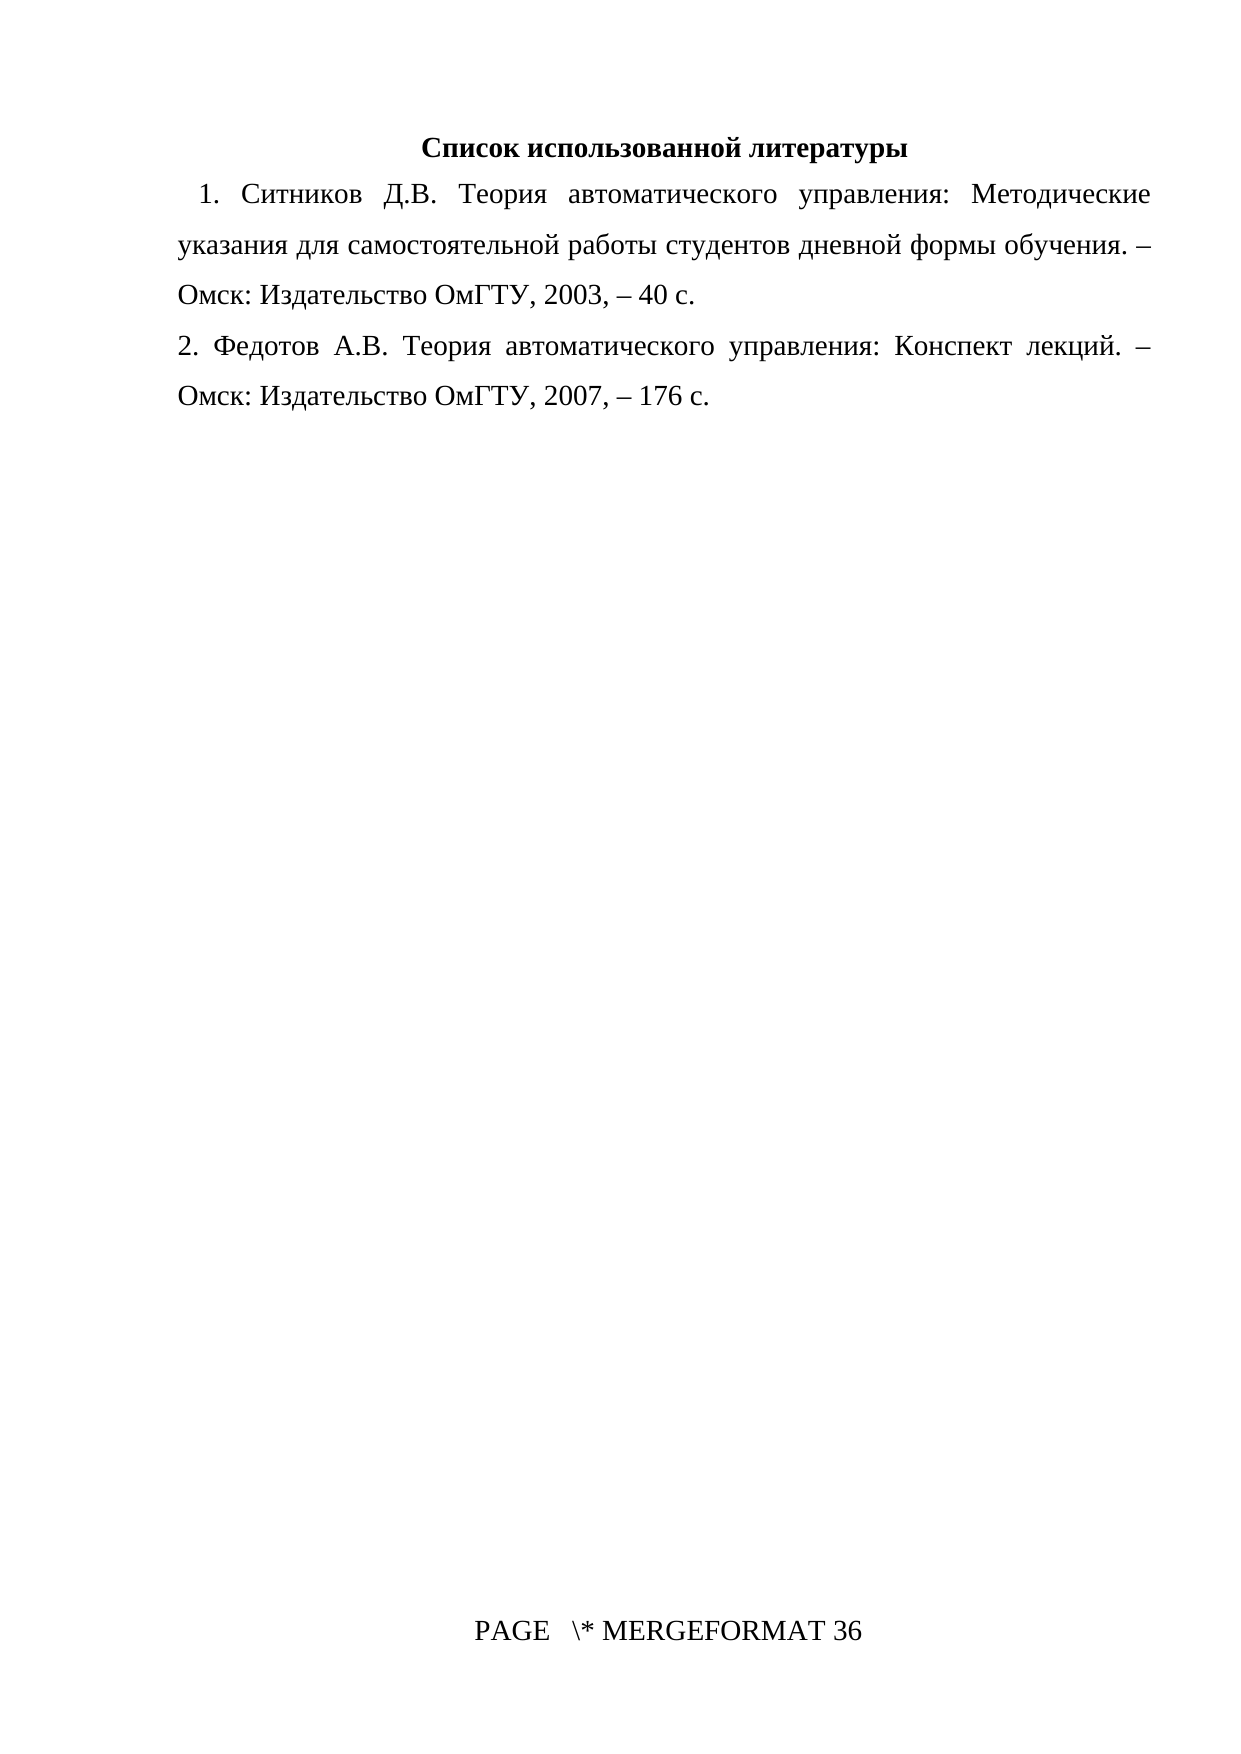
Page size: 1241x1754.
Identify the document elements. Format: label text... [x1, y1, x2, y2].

subtitle Список использованной литературы [177, 131, 1152, 164]
text 1. Ситников Д.В. Теория автоматического управления: Методические указания для самостоятельной работы студентов дневной формы обучения. – Омск: Издательство ОмГТУ, 2003, – 40 с. [177, 177, 1152, 311]
text 2. Федотов А.В. Теория автоматического управления: Конспект лекций. – Омск: Издательство ОмГТУ, 2007, – 176 с. [177, 328, 1152, 411]
